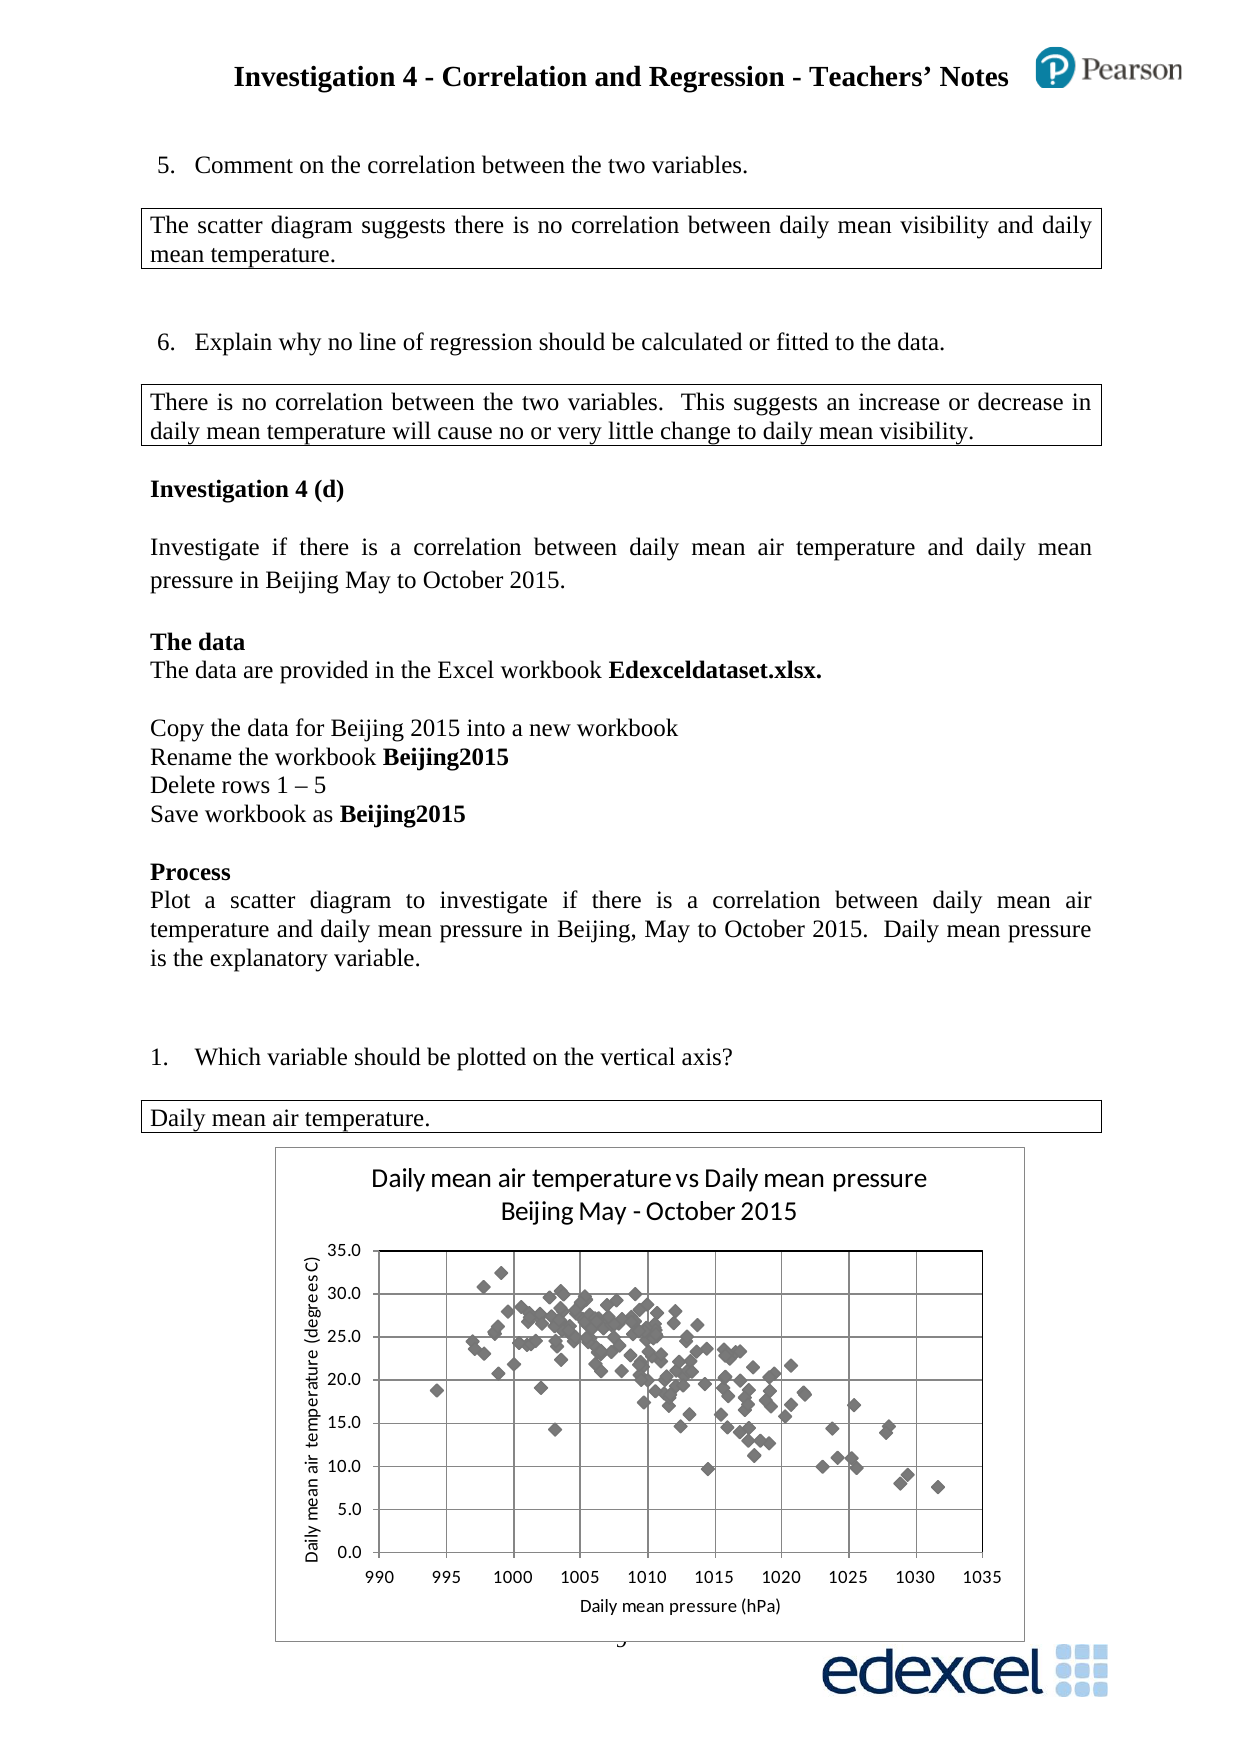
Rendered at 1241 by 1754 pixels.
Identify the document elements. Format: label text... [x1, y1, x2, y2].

list Copy the data for Beijing 2015 into a new workbook [150, 713, 1093, 742]
picture [1042, 55, 1068, 84]
text Save workbook as Beijing2015 [150, 799, 1093, 828]
picture [1060, 46, 1181, 87]
text The data [150, 627, 1093, 656]
text Investigation 4 (d) [150, 474, 1093, 503]
text Rename the workbook Beijing2015 [150, 742, 1093, 771]
text Investigate if there is a correlation between daily mean air temperature and daily mean pressure in Beijing May to October 2015. [150, 532, 1093, 594]
picture [822, 1644, 1108, 1697]
picture [1034, 46, 1051, 87]
list Comment on the correlation between the two variables. [157, 150, 1093, 179]
text The scatter diagram suggests there is no correlation between daily mean visibility and daily mean temperature. [142, 209, 1101, 268]
list Explain why no line of regression should be calculated or fitted to the data. [157, 327, 1093, 355]
text Daily mean air temperature. [142, 1101, 1101, 1132]
list Which variable should be plotted on the vertical axis? [150, 1042, 1093, 1071]
text The data are provided in the Excel workbook Edexceldataset.xlsx. [150, 656, 1093, 684]
text Plot a scatter diagram to investigate if there is a correlation between daily mean air temperature and daily mean pressure in Beijing, May to October 2015. Daily mean pressure is the explanatory variable. [150, 886, 1093, 972]
text Delete rows 1 – 5 [150, 771, 1093, 799]
text There is no correlation between the two variables. This suggests an increase or decrease in daily mean temperature will cause no or very little change to daily mean visibility. [142, 385, 1101, 445]
text Process [150, 857, 1093, 886]
